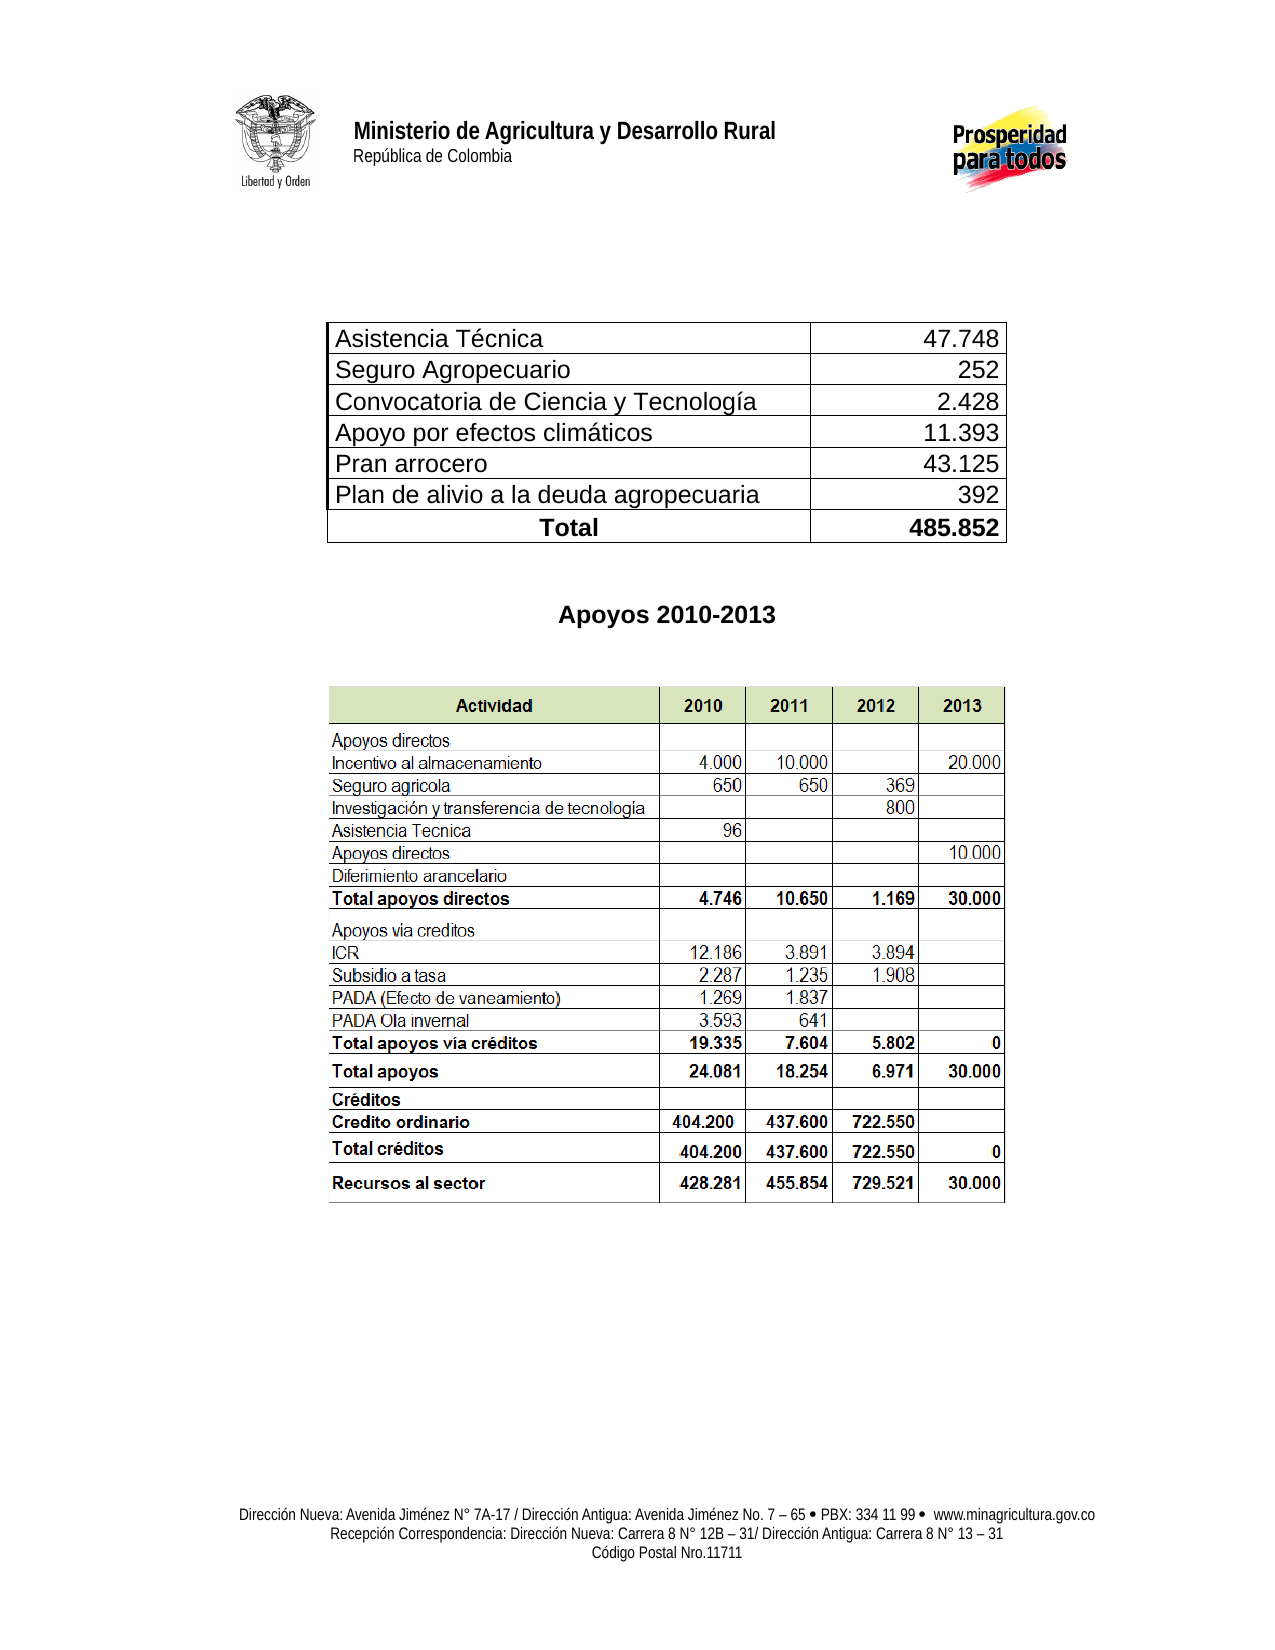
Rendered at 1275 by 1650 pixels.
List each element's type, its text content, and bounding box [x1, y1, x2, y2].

picture [936, 103, 1084, 193]
table_cell Convocatoria de Ciencia y Tecnología [329, 385, 810, 415]
table_cell 47.748 [811, 323, 1006, 353]
table_cell Plan de alivio a la deuda agropecuaria [329, 479, 810, 509]
table_cell Seguro Agropecuario [329, 354, 810, 384]
table_cell Apoyo por efectos climáticos [329, 416, 810, 447]
list Apoyos 2010-2013 [236, 601, 1098, 629]
table_cell 252 [811, 354, 1006, 384]
table_cell 43.125 [811, 448, 1006, 478]
table_cell Asistencia Técnica [329, 323, 810, 353]
table_cell 2.428 [811, 385, 1006, 415]
table_cell 485.852 [811, 510, 1006, 542]
table_cell Pran arrocero [329, 448, 810, 478]
table_cell 11.393 [811, 416, 1006, 447]
table_cell Total [328, 510, 810, 542]
picture [328, 686, 1006, 1203]
table_cell 392 [811, 479, 1006, 509]
